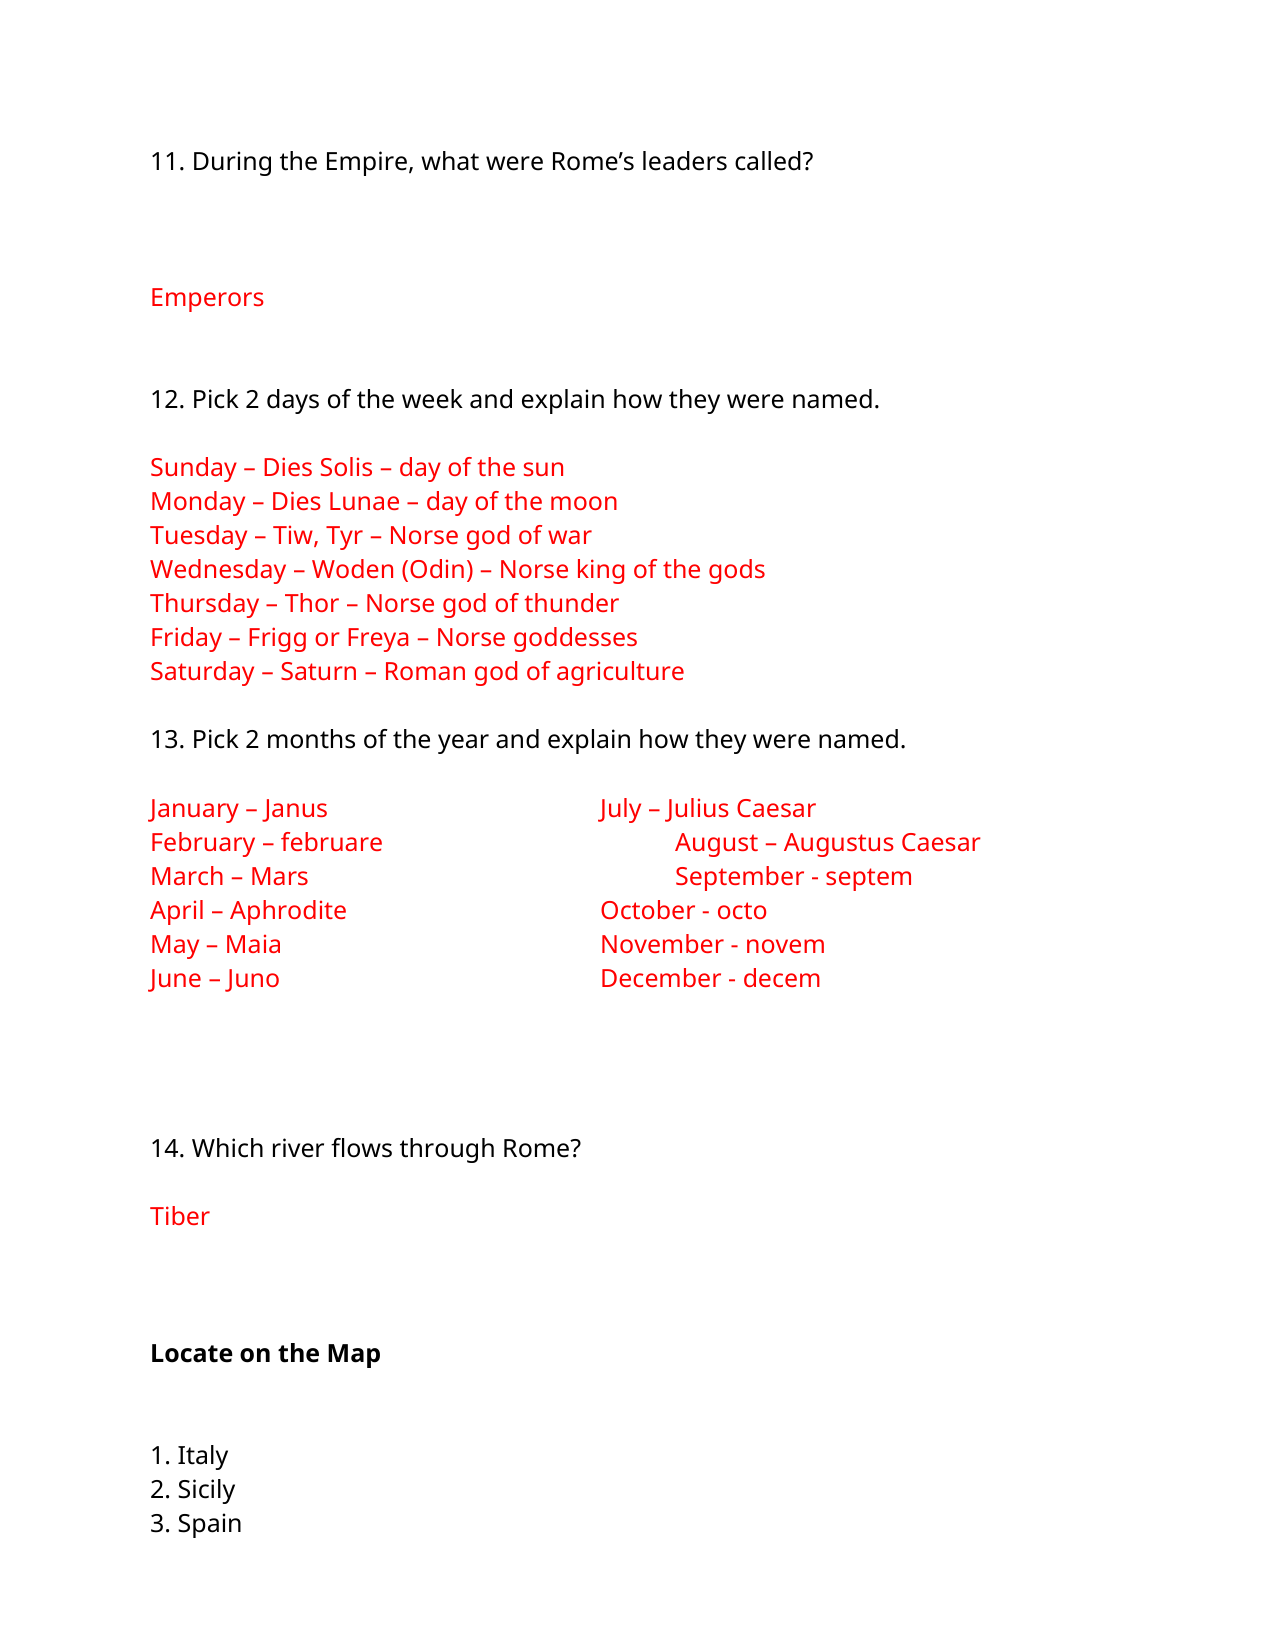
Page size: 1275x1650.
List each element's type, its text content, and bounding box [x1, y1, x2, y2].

text April – Aphrodite October - octo [150, 892, 1125, 927]
text Tuesday – Tiw, Tyr – Norse god of war [150, 518, 1125, 552]
text Friday – Frigg or Freya – Norse goddesses [150, 620, 1125, 654]
text Locate on the Map [150, 1335, 1125, 1369]
text 11. During the Empire, what were Rome’s leaders called? [150, 143, 1125, 177]
text Tiber [150, 1199, 1125, 1233]
text 13. Pick 2 months of the year and explain how they were named. [150, 722, 1125, 756]
text 12. Pick 2 days of the week and explain how they were named. [150, 382, 1125, 416]
text Saturday – Saturn – Roman god of agriculture [150, 654, 1125, 688]
text June – Juno December - decem [150, 961, 1125, 995]
text March – Mars September - septem [150, 858, 1125, 892]
text Thursday – Thor – Norse god of thunder [150, 586, 1125, 620]
text May – Maia November - novem [150, 927, 1125, 961]
text 14. Which river flows through Rome? [150, 1131, 1125, 1165]
text Emperors [150, 279, 1125, 313]
text 2. Sicily [150, 1472, 1125, 1506]
text February – februare August – Augustus Caesar [150, 824, 1125, 858]
text 3. Spain [150, 1506, 1125, 1540]
text Monday – Dies Lunae – day of the moon [150, 484, 1125, 518]
text Wednesday – Woden (Odin) – Norse king of the gods [150, 552, 1125, 586]
text January – Janus July – Julius Caesar [150, 790, 1125, 824]
text Sunday – Dies Solis – day of the sun [150, 450, 1125, 484]
text 1. Italy [150, 1437, 1125, 1472]
